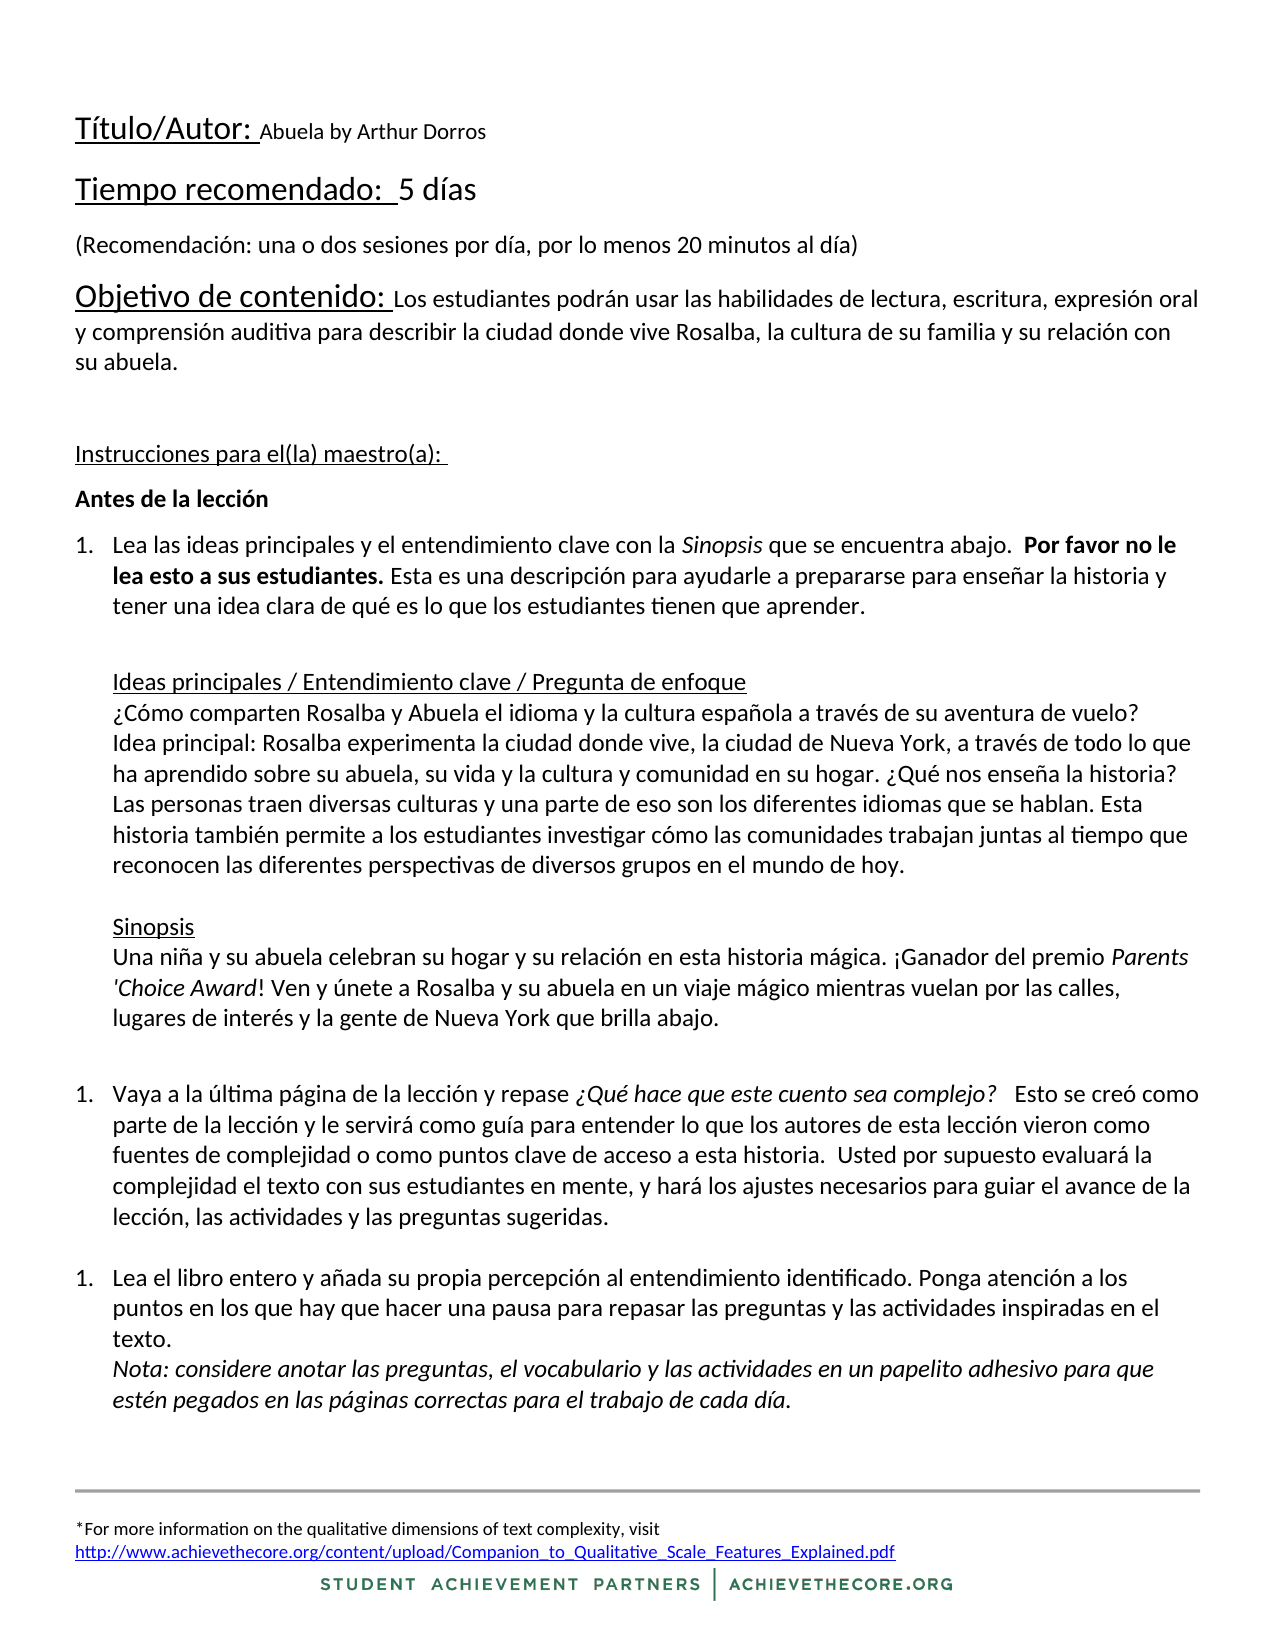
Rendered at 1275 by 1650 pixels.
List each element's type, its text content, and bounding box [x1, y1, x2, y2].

text Instrucciones para el(la) maestro(a): [75, 438, 1200, 468]
text Idea principal: Rosalba experimenta la ciudad donde vive, la ciudad de Nueva York, a través de todo lo que ha aprendido sobre su abuela, su vida y la cultura y comunidad en su hogar. ¿Qué nos enseña la historia? Las personas traen diversas culturas y una parte de eso son los diferentes idiomas que se hablan. Esta historia también permite a los estudiantes investigar cómo las comunidades trabajan juntas al tiempo que reconocen las diferentes perspectivas de diversos grupos en el mundo de hoy. [112, 728, 1200, 880]
text Sinopsis [112, 911, 1200, 941]
list Lea las ideas principales y el entendimiento clave con la Sinopsis que se encuentra abajo. Por favor no le lea esto a sus estudiantes. Esta es una descripción para ayudarle a prepararse para enseñar la historia y tener una idea clara de qué es lo que los estudiantes tienen que aprender. [75, 529, 1200, 621]
text Una niña y su abuela celebran su hogar y su relación en esta historia mágica. ¡Ganador del premio Parents 'Choice Award! Ven y únete a Rosalba y su abuela en un viaje mágico mientras vuelan por las calles, lugares de interés y la gente de Nueva York que brilla abajo. [112, 941, 1200, 1033]
text Título/Autor: Abuela by Arthur Dorros [75, 107, 1200, 148]
text (Recomendación: una o dos sesiones por día, por lo menos 20 minutos al día) [75, 229, 1200, 260]
text Tiempo recomendado: 5 días [75, 168, 1200, 209]
text ¿Cómo comparten Rosalba y Abuela el idioma y la cultura española a través de su aventura de vuelo? [112, 697, 1200, 728]
list Vaya a la última página de la lección y repase ¿Qué hace que este cuento sea complejo? Esto se creó como parte de la lección y le servirá como guía para entender lo que los autores de esta lección vieron como fuentes de complejidad o como puntos clave de acceso a esta historia. Usted por supuesto evaluará la complejidad el texto con sus estudiantes en mente, y hará los ajustes necesarios para guiar el avance de la lección, las actividades y las preguntas sugeridas. [75, 1078, 1200, 1231]
picture [306, 1563, 969, 1605]
text Ideas principales / Entendimiento clave / Pregunta de enfoque [112, 667, 1200, 697]
list Lea el libro entero y añada su propia percepción al entendimiento identificado. Ponga atención a los puntos en los que hay que hacer una pausa para repasar las preguntas y las actividades inspiradas en el texto. Nota: considere anotar las preguntas, el vocabulario y las actividades en un papelito adhesivo para que estén pegados en las páginas correctas para el trabajo de cada día. [75, 1262, 1200, 1414]
text Objetivo de contenido: Los estudiantes podrán usar las habilidades de lectura, escritura, expresión oral y comprensión auditiva para describir la ciudad donde vive Rosalba, la cultura de su familia y su relación con su abuela. [75, 275, 1200, 377]
text Antes de la lección [75, 483, 1200, 514]
